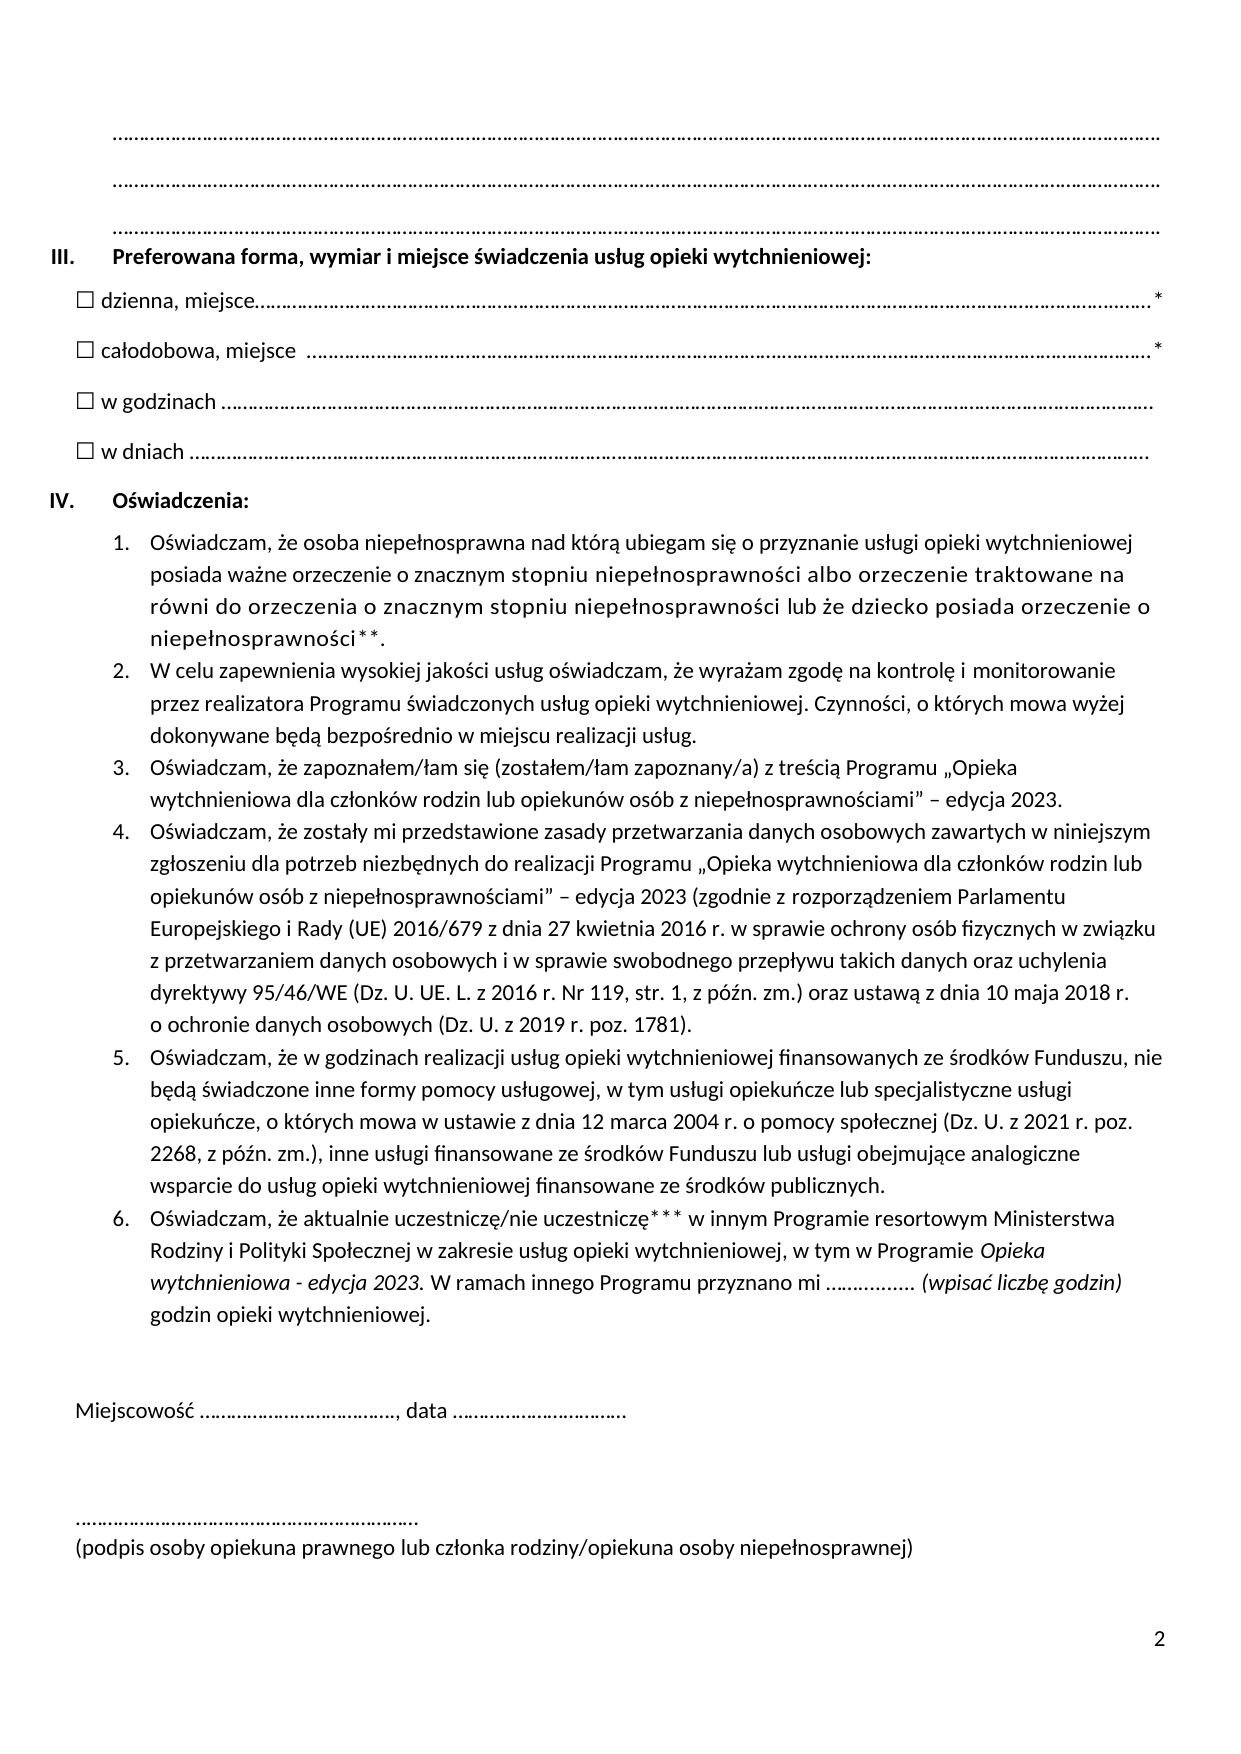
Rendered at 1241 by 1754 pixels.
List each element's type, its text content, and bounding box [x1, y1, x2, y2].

text dzienna, miejsce………………………………………………………………………………………………………………………………………………..……* [75, 284, 1165, 315]
list Oświadczenia: [75, 486, 1165, 514]
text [112, 165, 1165, 193]
list W celu zapewnienia wysokiej jakości usług oświadczam, że wyrażam zgodę na kontrolę i monitorowanie przez realizatora Programu świadczonych usług opieki wytchnieniowej. Czynności, o których mowa wyżej dokonywane będą bezpośrednio w miejscu realizacji usług. [112, 656, 1165, 749]
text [112, 212, 1165, 240]
list Oświadczam, że w godzinach realizacji usług opieki wytchnieniowej finansowanych ze środków Funduszu, nie będą świadczone inne formy pomocy usługowej, w tym usługi opiekuńcze lub specjalistyczne usługi opiekuńcze, o których mowa w ustawie z dnia 12 marca 2004 r. o pomocy społecznej (Dz. U. z 2021 r. poz. 2268, z późn. zm.), inne usługi finansowane ze środków Funduszu lub usługi obejmujące analogiczne wsparcie do usług opieki wytchnieniowej finansowane ze środków publicznych. [112, 1043, 1165, 1199]
text (podpis osoby opiekuna prawnego lub członka rodziny/opiekuna osoby niepełnosprawnej) [75, 1533, 1165, 1561]
text całodobowa, miejsce …..………………………………………………………………………….………………….…………………………………………* [75, 334, 1165, 366]
list Oświadczam, że osoba niepełnosprawna nad którą ubiegam się o przyznanie usługi opieki wytchnieniowej posiada ważne orzeczenie o znacznym stopniu niepełnosprawności albo orzeczenie traktowane na równi do orzeczenia o znacznym stopniu niepełnosprawności lub że dziecko posiada orzeczenie o niepełnosprawności**. [112, 528, 1165, 652]
list Oświadczam, że zostały mi przedstawione zasady przetwarzania danych osobowych zawartych w niniejszym zgłoszeniu dla potrzeb niezbędnych do realizacji Programu „Opieka wytchnieniowa dla członków rodzin lub opiekunów osób z niepełnosprawnościami” – edycja 2023 (zgodnie z rozporządzeniem Parlamentu Europejskiego i Rady (UE) 2016/679 z dnia 27 kwietnia 2016 r. w sprawie ochrony osób fizycznych w związku z przetwarzaniem danych osobowych i w sprawie swobodnego przepływu takich danych oraz uchylenia dyrektywy 95/46/WE (Dz. U. UE. L. z 2016 r. Nr 119, str. 1, z późn. zm.) oraz ustawą z dnia 10 maja 2018 r. o ochronie danych osobowych (Dz. U. z 2019 r. poz. 1781). [112, 817, 1165, 1038]
list Preferowana forma, wymiar i miejsce świadczenia usług opieki wytchnieniowej: [75, 242, 1165, 270]
text ..……………………………………………………… [75, 1503, 1165, 1531]
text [112, 118, 1165, 146]
text w godzinach …………………………………………………………………………………………………………………………………………………………… [75, 385, 1165, 416]
text w dniach …………………….………………………………………………………………………………………….……………………………………………… [75, 435, 1165, 467]
list Oświadczam, że zapoznałem/łam się (zostałem/łam zapoznany/a) z treścią Programu „Opieka wytchnieniowa dla członków rodzin lub opiekunów osób z niepełnosprawnościami” – edycja 2023. [112, 753, 1165, 813]
text Miejscowość ………………………………., data …………………………… [75, 1396, 1165, 1424]
list Oświadczam, że aktualnie uczestniczę/nie uczestniczę*** w innym Programie resortowym Ministerstwa Rodziny i Polityki Społecznej w zakresie usług opieki wytchnieniowej, w tym w Programie Opieka wytchnieniowa - edycja 2023. W ramach innego Programu przyznano mi …….......... (wpisać liczbę godzin) godzin opieki wytchnieniowej. [112, 1204, 1165, 1328]
